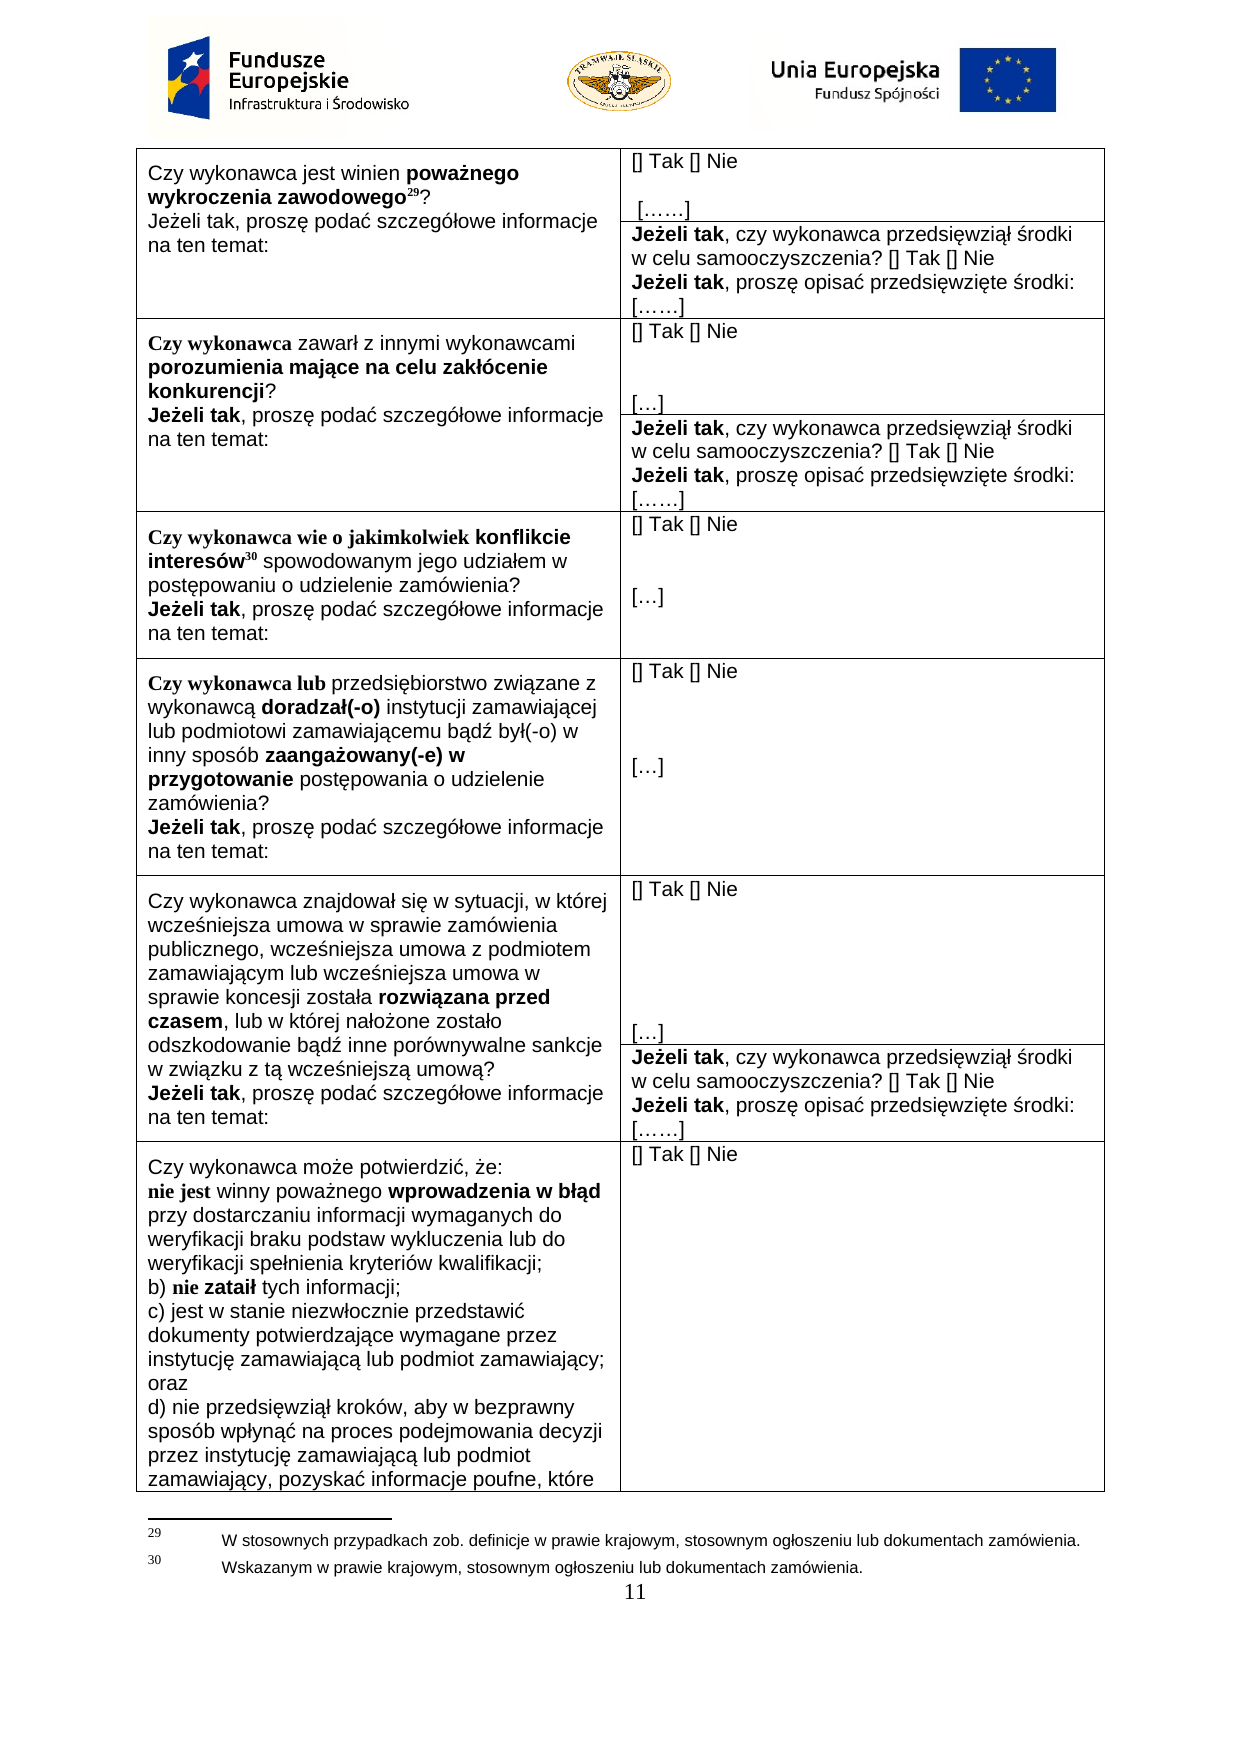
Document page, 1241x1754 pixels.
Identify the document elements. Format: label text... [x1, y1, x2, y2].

table_cell Czy wykonawca jest winien poważnego wykroczenia zawodowego? Jeżeli tak, proszę podać szczegółowe informacje na ten temat: [137, 149, 620, 317]
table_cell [137, 1142, 620, 1491]
table_cell [] Tak [] Nie […] [621, 659, 1104, 875]
table_cell Jeżeli tak, czy wykonawca przedsięwziął środki w celu samooczyszczenia? [] Tak [] Nie Jeżeli tak, proszę opisać przedsięwzięte środki: [……] [621, 222, 1104, 317]
table_cell Jeżeli tak, czy wykonawca przedsięwziął środki w celu samooczyszczenia? [] Tak [] Nie Jeżeli tak, proszę opisać przedsięwzięte środki: [……] [621, 1045, 1104, 1141]
table_cell Czy wykonawca wie o jakimkolwiek konflikcie interesów spowodowanym jego udziałem w postępowaniu o udzielenie zamówienia? Jeżeli tak, proszę podać szczegółowe informacje na ten temat: [137, 512, 620, 657]
table_cell Czy wykonawca lub przedsiębiorstwo związane z wykonawcą doradzał(-o) instytucji zamawiającej lub podmiotowi zamawiającemu bądź był(-o) w inny sposób zaangażowany(-e) w przygotowanie postępowania o udzielenie zamówienia? Jeżeli tak, proszę podać szczegółowe informacje na ten temat: [137, 659, 620, 875]
table_cell [] Tak [] Nie [621, 1142, 1104, 1491]
picture [567, 51, 671, 111]
table_cell Czy wykonawca zawarł z innymi wykonawcami porozumienia mające na celu zakłócenie konkurencji? Jeżeli tak, proszę podać szczegółowe informacje na ten temat: [137, 319, 620, 511]
table_cell [] Tak [] Nie […] [621, 512, 1104, 657]
table_cell [] Tak [] Nie [……] [621, 149, 1104, 221]
picture [147, 15, 429, 140]
picture [750, 26, 1077, 133]
table_cell [] Tak [] Nie […] [621, 319, 1104, 414]
table_cell [] Tak [] Nie […] [621, 876, 1104, 1044]
table_cell Czy wykonawca znajdował się w sytuacji, w której wcześniejsza umowa w sprawie zamówienia publicznego, wcześniejsza umowa z podmiotem zamawiającym lub wcześniejsza umowa w sprawie koncesji została rozwiązana przed czasem, lub w której nałożone zostało odszkodowanie bądź inne porównywalne sankcje w związku z tą wcześniejszą umową? Jeżeli tak, proszę podać szczegółowe informacje na ten temat: [137, 876, 620, 1141]
table_cell Jeżeli tak, czy wykonawca przedsięwziął środki w celu samooczyszczenia? [] Tak [] Nie Jeżeli tak, proszę opisać przedsięwzięte środki: [……] [621, 415, 1104, 511]
